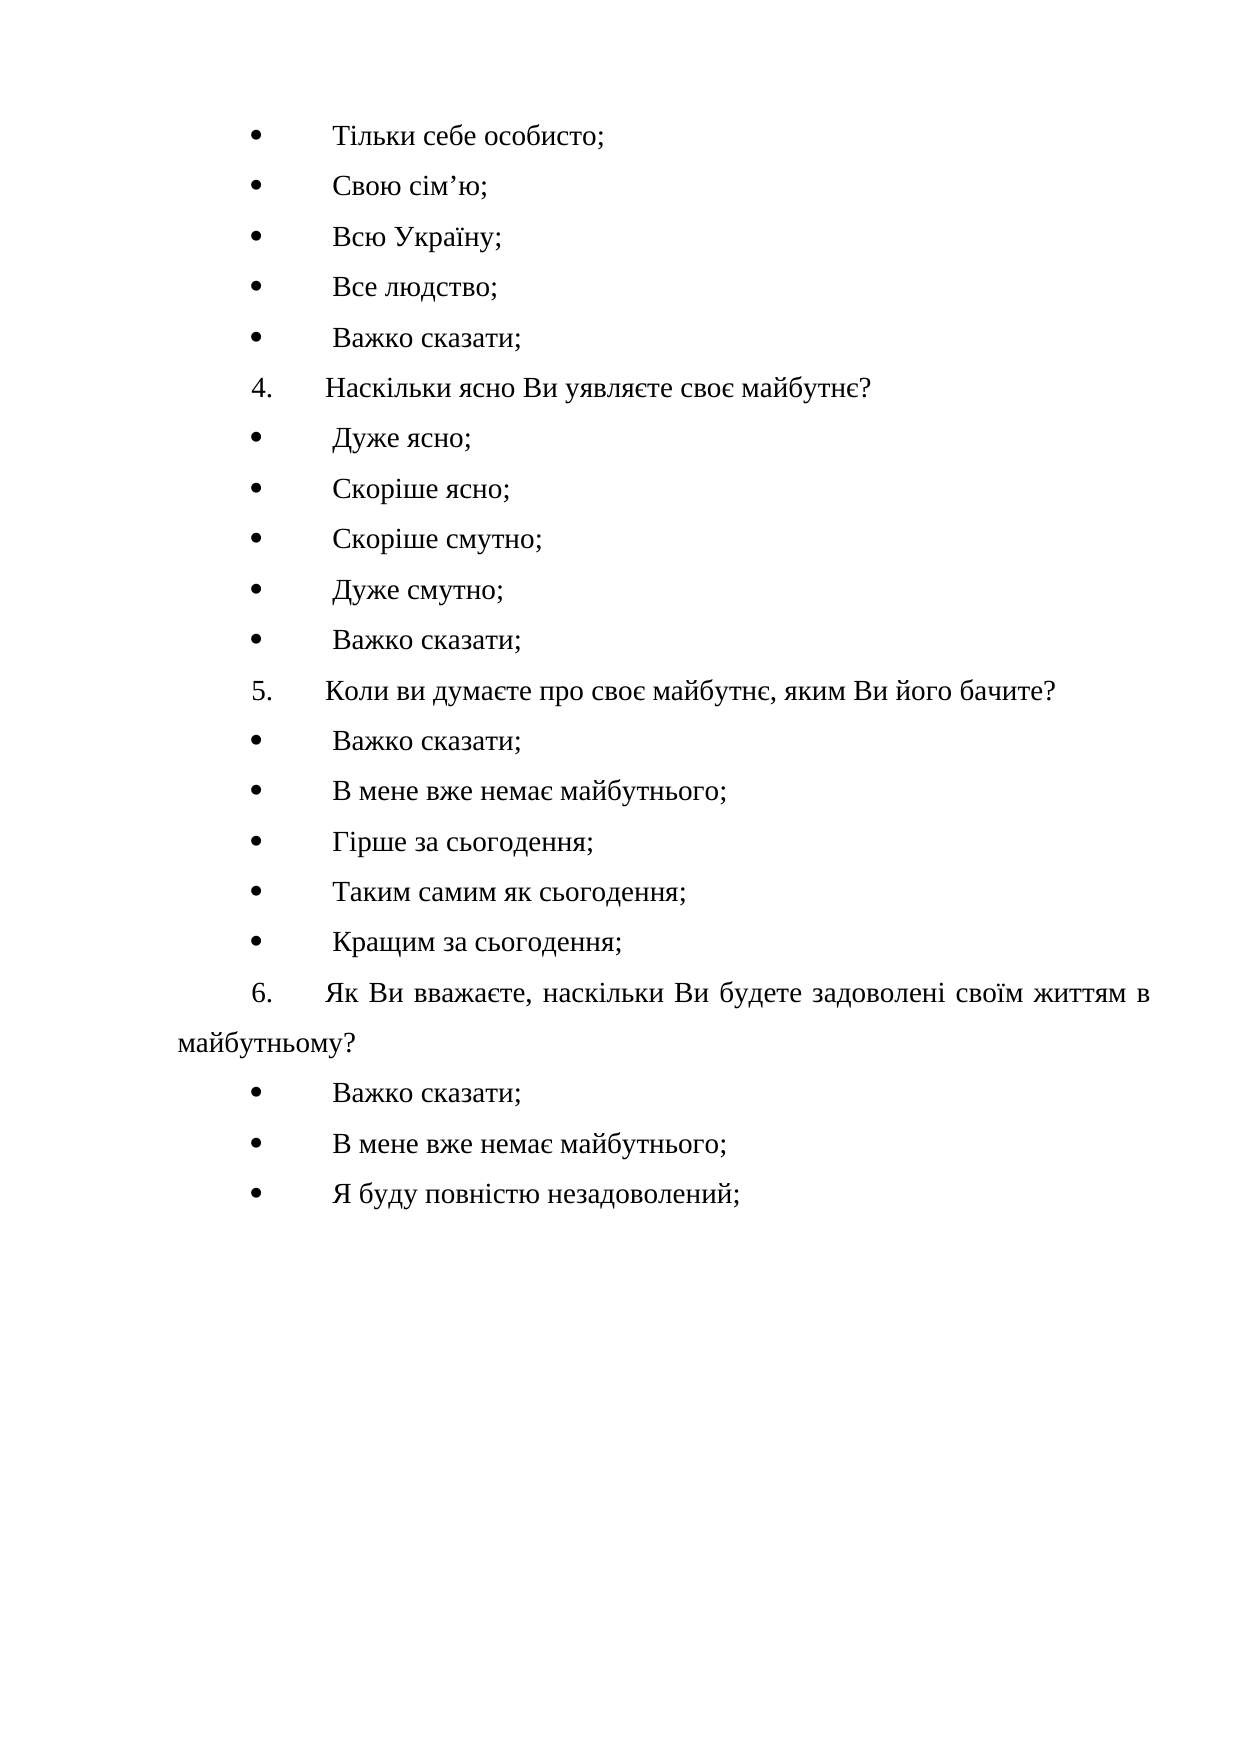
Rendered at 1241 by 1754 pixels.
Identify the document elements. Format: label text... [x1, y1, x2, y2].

list Важко сказати; [177, 320, 1152, 353]
list Важко сказати; [177, 622, 1152, 656]
list Таким самим як сьогодення; [177, 874, 1152, 908]
list Дуже смутно; [177, 572, 1152, 605]
list Скоріше ясно; [177, 471, 1152, 504]
list Дуже ясно; [177, 421, 1152, 454]
list Свою сім’ю; [177, 168, 1152, 202]
list Всю Україну; [177, 219, 1152, 253]
text 5. Коли ви думаєте про своє майбутнє, яким Ви його бачите? [177, 673, 1152, 706]
list Гірше за сьогодення; [177, 824, 1152, 857]
list Я буду повністю незадоволений; [177, 1176, 1152, 1210]
list Скоріше смутно; [177, 521, 1152, 555]
list Важко сказати; [177, 723, 1152, 757]
list Тільки себе особисто; [177, 118, 1152, 152]
list Важко сказати; [177, 1076, 1152, 1109]
text 6. Як Ви вважаєте, наскільки Ви будете задоволені своїм життям в майбутньому? [177, 975, 1152, 1059]
text 4. Наскільки ясно Ви уявляєте своє майбутнє? [177, 370, 1152, 404]
list Кращим за сьогодення; [177, 924, 1152, 958]
list В мене вже немає майбутнього; [177, 1126, 1152, 1160]
list В мене вже немає майбутнього; [177, 773, 1152, 807]
list Все людство; [177, 269, 1152, 303]
